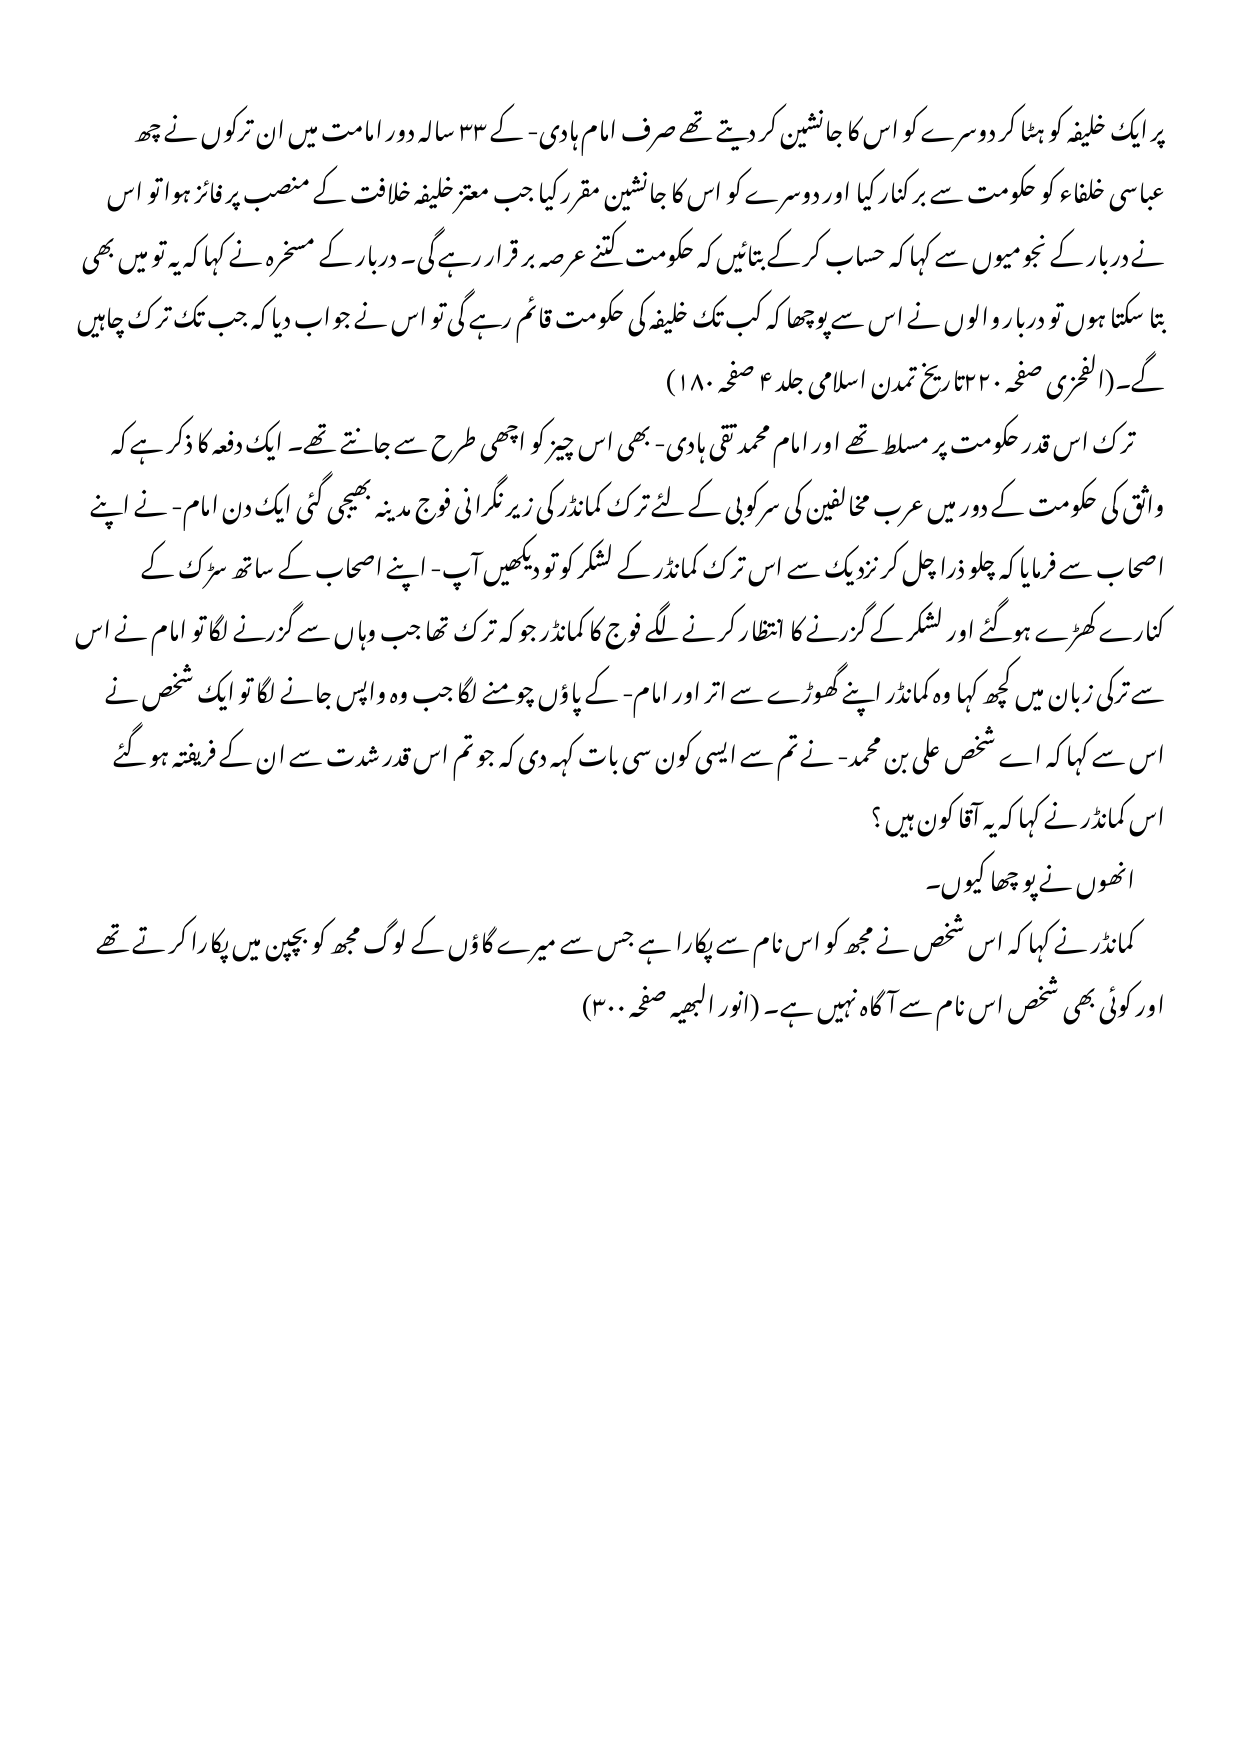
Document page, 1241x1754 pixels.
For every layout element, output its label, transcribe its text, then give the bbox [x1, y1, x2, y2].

text کمانڈر نے کہا کہ اس شخص نے مجھ کو اس نام سے پکارا ہے جس سے میرے گاؤں کے لوگ مجھ کو بچپن میں پکارا کر تے تھے اور کوئی بھی شخص اس نام سے آگاہ نہیں ہے۔ (انور البھیہ صفحہ ۳۰۰) [75, 906, 1165, 1031]
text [75, 94, 1165, 406]
text ترک اس قدر حکومت پر مسلط تھے اور امام محمد تقی ہادی- بھی اس چیز کو اچھی طرح سے جانتے تھے۔ ایک دفعہ کا ذکر ہے کہ واثق کی حکومت کے دور میں عرب مخالفین کی سرکوبی کے لئے ترک کمانڈر کی زیر نگرانی فوج مدینہ بھیجی گئی ایک دن امام- نے اپنے اصحاب سے فرمایا کہ چلو ذرا چل کر نزدیک سے اس ترک کمانڈر کے لشکر کو تو دیکھیں آپ- اپنے اصحاب کے ساتھ سڑک کے کنارے کھڑے ہوگئے اور لشکر کے گزرنے کا انتظار کر نے لگے فوج کا کمانڈر جو کہ ترک تھا جب وہاں سے گزرنے لگا تو امام نے اس سے ترکی زبان میں کچھ کہا وہ کمانڈر اپنے گھوڑے سے اتر اور امام- کے پاؤں چومنے لگا جب وہ واپس جانے لگا تو ایک شخص نے اس سے کہا کہ اے شخص علی بن محمد- نے تم سے ایسی کون سی بات کہہ دی کہ جو تم اس قدر شدت سے ان کے فریفتہ ہو گئے اس کمانڈر نے کہا کہ یہ آقا کون ہیں ؟ [75, 406, 1165, 844]
text انھوں نے پو چھا کیوں۔ [75, 844, 1165, 906]
